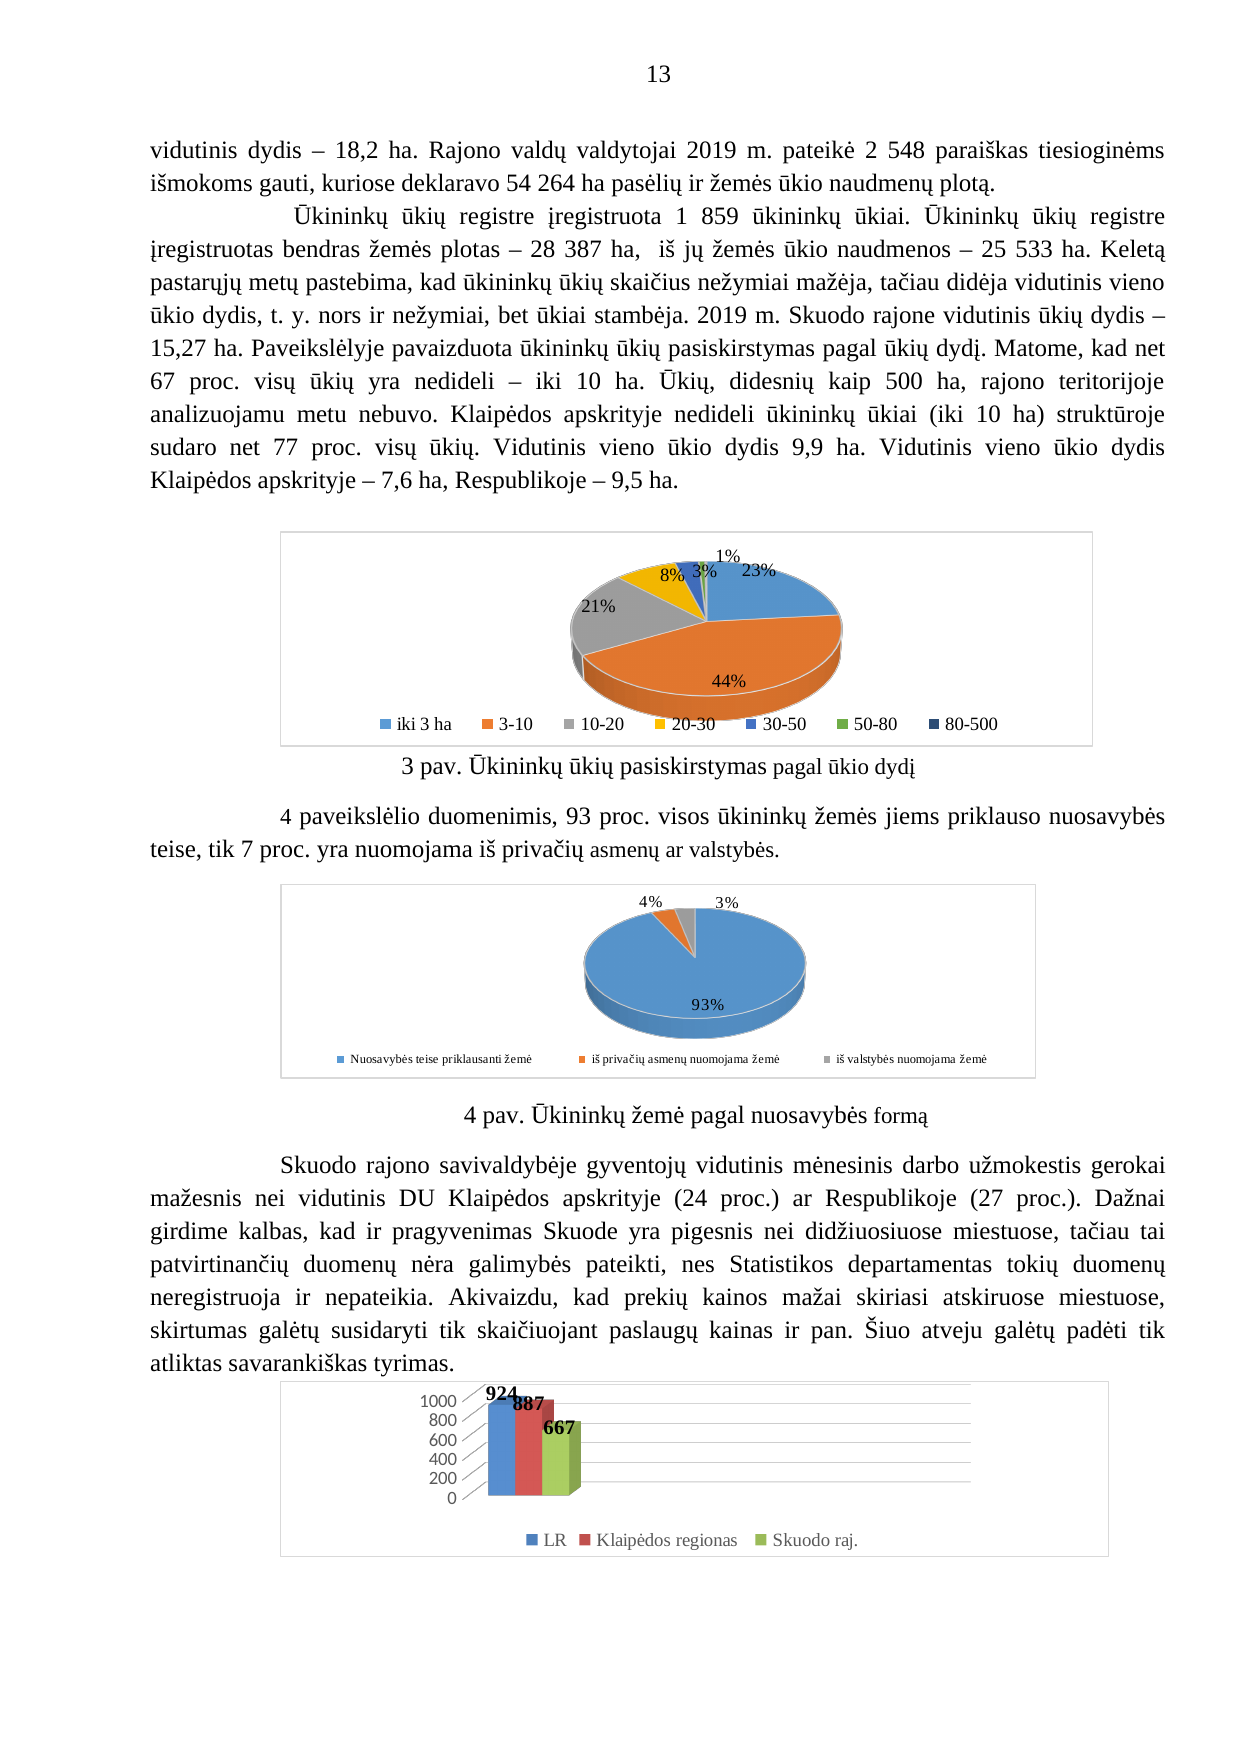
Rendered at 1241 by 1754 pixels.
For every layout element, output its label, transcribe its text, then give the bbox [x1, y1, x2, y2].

text 4 pav. Ūkininkų žemė pagal nuosavybės formą [150, 1100, 1166, 1129]
text 3 pav. Ūkininkų ūkių pasiskirstymas pagal ūkio dydį [150, 751, 1166, 780]
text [150, 135, 1166, 197]
text Ūkininkų ūkių registre įregistruota 1 859 ūkininkų ūkiai. Ūkininkų ūkių registre įregistruotas bendras žemės plotas – 28 387 ha, iš jų žemės ūkio naudmenos – 25 533 ha. Keletą pastarųjų metų pastebima, kad ūkininkų ūkių skaičius nežymiai mažėja, tačiau didėja vidutinis vieno ūkio dydis, t. y. nors ir nežymiai, bet ūkiai stambėja. 2019 m. Skuodo rajone vidutinis ūkių dydis –15,27 ha. Paveikslėlyje pavaizduota ūkininkų ūkių pasiskirstymas pagal ūkių dydį. Matome, kad net 67 proc. visų ūkių yra nedideli – iki 10 ha. Ūkių, didesnių kaip 500 ha, rajono teritorijoje analizuojamu metu nebuvo. Klaipėdos apskrityje nedideli ūkininkų ūkiai (iki 10 ha) struktūroje sudaro net 77 proc. visų ūkių. Vidutinis vieno ūkio dydis 9,9 ha. Vidutinis vieno ūkio dydis Klaipėdos apskrityje – 7,6 ha, Respublikoje – 9,5 ha. [150, 201, 1166, 494]
text Skuodo rajono savivaldybėje gyventojų vidutinis mėnesinis darbo užmokestis gerokai mažesnis nei vidutinis DU Klaipėdos apskrityje (24 proc.) ar Respublikoje (27 proc.). Dažnai girdime kalbas, kad ir pragyvenimas Skuode yra pigesnis nei didžiuosiuose miestuose, tačiau tai patvirtinančių duomenų nėra galimybės pateikti, nes Statistikos departamentas tokių duomenų neregistruoja ir nepateikia. Akivaizdu, kad prekių kainos mažai skiriasi atskiruose miestuose, skirtumas galėtų susidaryti tik skaičiuojant paslaugų kainas ir pan. Šiuo atveju galėtų padėti tik atliktas savarankiškas tyrimas. [150, 1150, 1166, 1377]
text 4 paveikslėlio duomenimis, 93 proc. visos ūkininkų žemės jiems priklauso nuosavybės teise, tik 7 proc. yra nuomojama iš privačių asmenų ar valstybės. [150, 801, 1166, 863]
